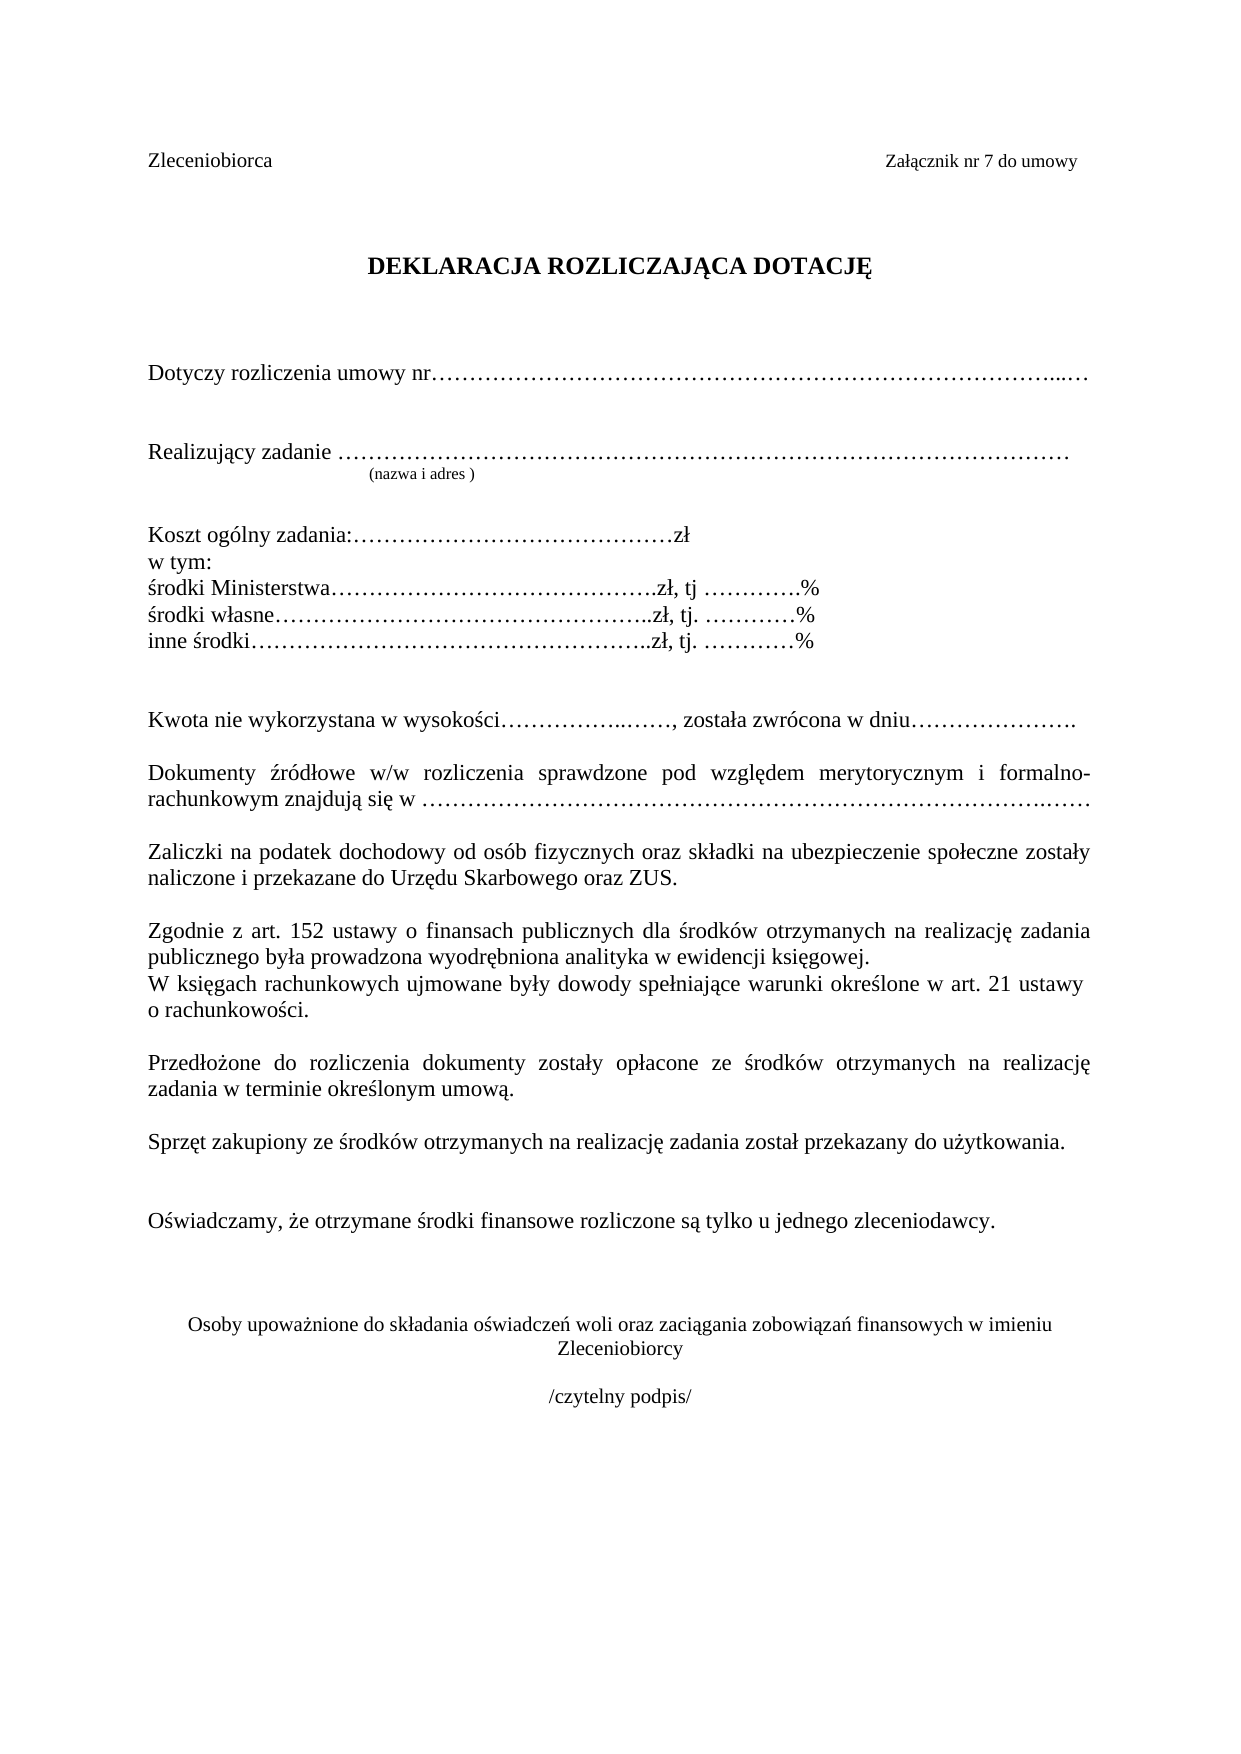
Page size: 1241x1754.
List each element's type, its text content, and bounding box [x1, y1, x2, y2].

text Oświadczamy, że otrzymane środki finansowe rozliczone są tylko u jednego zleceniodawcy. [148, 1207, 1092, 1233]
text środki własne…………………………………………..zł, tj. …………% [148, 601, 1092, 627]
text /czytelny podpis/ [148, 1384, 1092, 1408]
text Sprzęt zakupiony ze środków otrzymanych na realizację zadania został przekazany do użytkowania. [148, 1128, 1092, 1154]
text inne środki……………………………………………..zł, tj. …………% [148, 627, 1092, 653]
text środki Ministerstwa…………………………………….zł, tj ………….% [148, 574, 1092, 601]
text Zaliczki na podatek dochodowy od osób fizycznych oraz składki na ubezpieczenie społeczne zostały naliczone i przekazane do Urzędu Skarbowego oraz ZUS. [148, 838, 1092, 891]
subtitle DEKLARACJA ROZLICZAJĄCA DOTACJĘ [148, 251, 1092, 279]
text Dokumenty źródłowe w/w rozliczenia sprawdzone pod względem merytorycznym i formalno-rachunkowym znajdują się w ……………………………………………………………………….…… [148, 759, 1092, 811]
text W księgach rachunkowych ujmowane były dowody spełniające warunki określone w art. 21 ustawy o rachunkowości. [148, 969, 1092, 1022]
text Dotyczy rozliczenia umowy nr………………………………………………………………………...… [148, 359, 1092, 385]
text Realizujący zadanie …………………………………………………………………………………… [148, 438, 1092, 464]
text Koszt ogólny zadania:……………………………………zł [148, 522, 1092, 548]
text Kwota nie wykorzystana w wysokości……………..……, została zwrócona w dniu…………………. [148, 706, 1092, 732]
text Zleceniobiorca Załącznik nr 7 do umowy [148, 148, 1092, 172]
text Przedłożone do rozliczenia dokumenty zostały opłacone ze środków otrzymanych na realizację zadania w terminie określonym umową. [148, 1049, 1092, 1101]
text Zgodnie z art. 152 ustawy o finansach publicznych dla środków otrzymanych na realizację zadania publicznego była prowadzona wyodrębniona analityka w ewidencji księgowej. [148, 917, 1092, 969]
text (nazwa i adres ) [148, 464, 1092, 483]
text Osoby upoważnione do składania oświadczeń woli oraz zaciągania zobowiązań finansowych w imieniu Zleceniobiorcy [148, 1312, 1092, 1360]
text w tym: [148, 548, 1092, 574]
